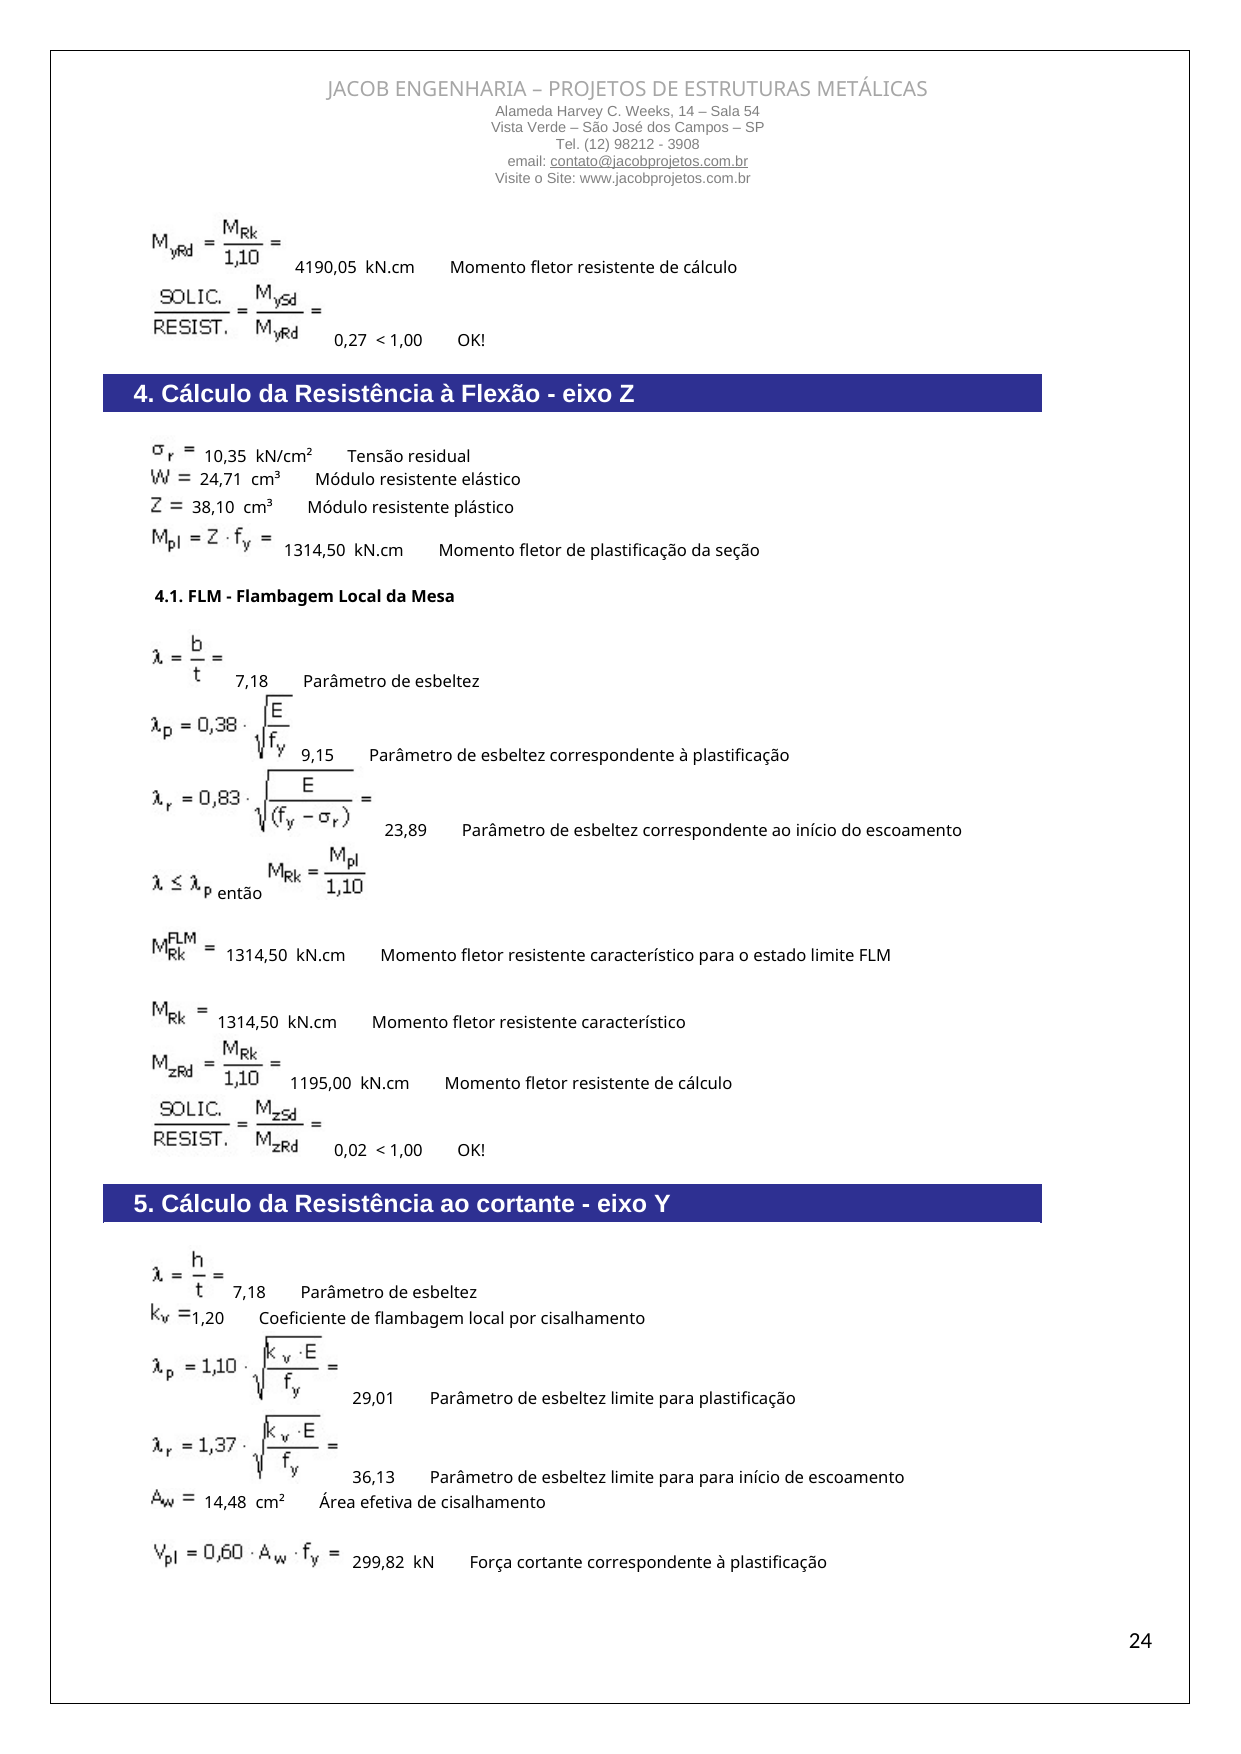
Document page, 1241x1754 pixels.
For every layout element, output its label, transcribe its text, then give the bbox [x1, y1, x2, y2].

text 36,13 Parâmetro de esbeltez limite para para início de escoamento [103, 1410, 1152, 1488]
text 1314,50 kN.cm Momento fletor de plastificação da seção [103, 524, 1152, 561]
picture [150, 212, 287, 274]
text 1314,50 kN.cm Momento fletor resistente característico [103, 989, 1152, 1033]
text 4.1. FLM - Flambagem Local da Mesa [103, 584, 1152, 607]
text 7,18 Parâmetro de esbeltez [103, 1245, 1152, 1303]
picture [150, 1539, 344, 1569]
text 9,15 Parâmetro de esbeltez correspondente à plastificação [103, 693, 1152, 766]
text 14,48 cm² Área efetiva de cisalhamento [103, 1488, 1152, 1516]
picture [150, 278, 326, 347]
picture [150, 1331, 344, 1405]
picture [266, 841, 372, 900]
text 38,10 cm³ Módulo resistente plástico [103, 496, 1152, 524]
text 24,71 cm³ Módulo resistente elástico [103, 468, 1152, 496]
picture [150, 496, 184, 514]
picture [150, 692, 293, 762]
picture [150, 1409, 344, 1484]
text 7,18 Parâmetro de esbeltez [103, 629, 1152, 693]
picture [150, 1094, 326, 1157]
table_header 4. Cálculo da Resistência à Flexão - eixo Z [104, 374, 1040, 412]
text 0,02 < 1,00 OK! [103, 1094, 1152, 1162]
text então [103, 841, 1152, 904]
picture [150, 1033, 282, 1090]
text 10,35 kN/cm² Tensão residual [103, 435, 1152, 468]
picture [150, 989, 209, 1029]
picture [150, 1488, 196, 1509]
text 1195,00 kN.cm Momento fletor resistente de cálculo [103, 1033, 1152, 1094]
table_header 5. Cálculo da Resistência ao cortante - eixo Y [104, 1184, 1040, 1222]
text 0,27 < 1,00 OK! [103, 278, 1152, 351]
text 299,82 kN Força cortante correspondente à plastificação [103, 1539, 1152, 1573]
picture [150, 869, 213, 900]
text 23,89 Parâmetro de esbeltez correspondente ao início do escoamento [103, 766, 1152, 841]
picture [150, 435, 196, 463]
text 1,20 Coeficiente de flambagem local por cisalhamento [103, 1303, 1152, 1331]
picture [150, 629, 227, 688]
picture [150, 1303, 192, 1325]
text 1314,50 kN.cm Momento fletor resistente característico para o estado limite FLM [103, 927, 1152, 966]
picture [150, 1245, 224, 1299]
picture [150, 766, 376, 837]
text 4190,05 kN.cm Momento fletor resistente de cálculo [103, 212, 1152, 278]
picture [150, 523, 276, 557]
picture [150, 468, 192, 486]
picture [150, 926, 218, 962]
text 29,01 Parâmetro de esbeltez limite para plastificação [103, 1331, 1152, 1410]
